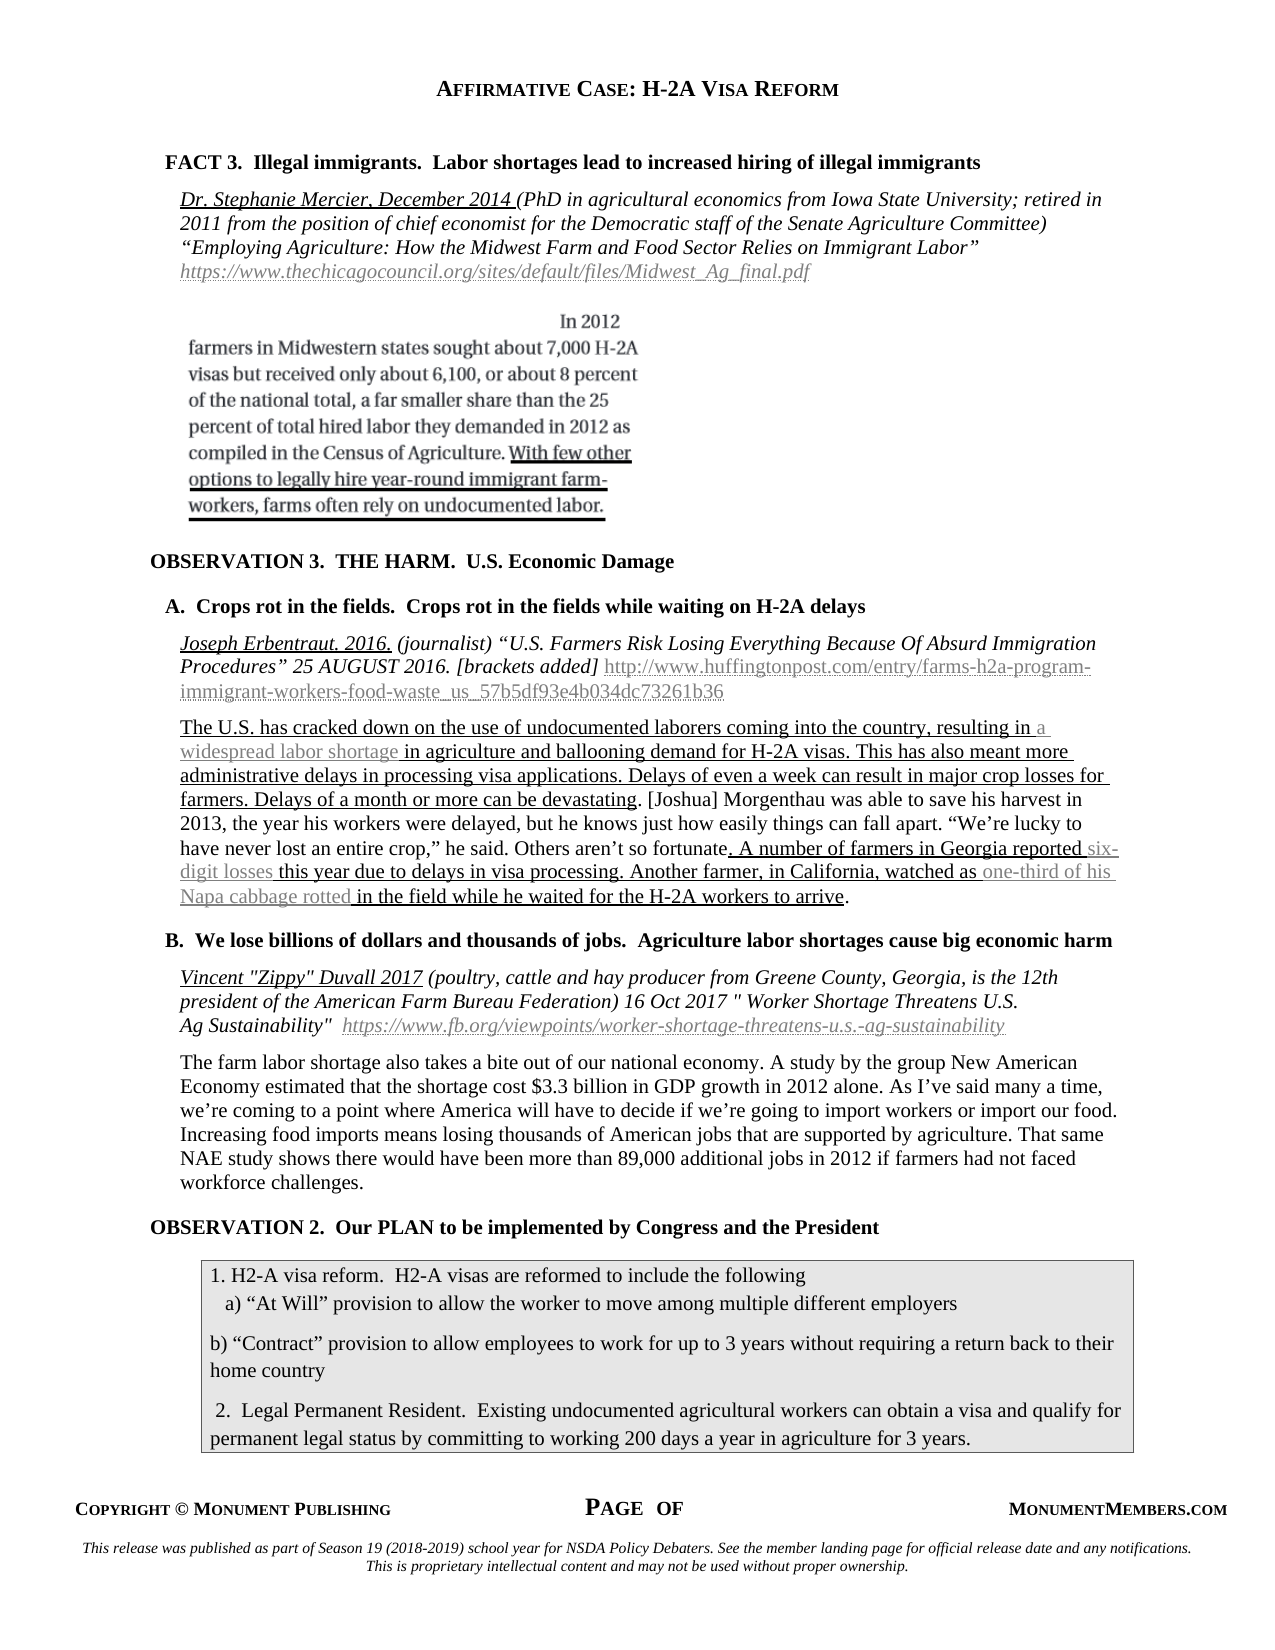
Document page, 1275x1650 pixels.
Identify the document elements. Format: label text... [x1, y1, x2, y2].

text The U.S. has cracked down on the use of undocumented laborers coming into the country, resulting in a widespread labor shortage in agriculture and ballooning demand for H-2A visas. This has also meant more administrative delays in processing visa applications. Delays of even a week can result in major crop losses for farmers. Delays of a month or more can be devastating. [Joshua] Morgenthau was able to save his harvest in 2013, the year his workers were delayed, but he knows just how easily things can fall apart. “We’re lucky to have never lost an entire crop,” he said. Others aren’t so fortunate. A number of farmers in Georgia reported six-digit losses this year due to delays in visa processing. Another farmer, in California, watched as one-third of his Napa cabbage rotted in the field while he waited for the H-2A workers to arrive. [180, 715, 1125, 908]
list b) “Contract” provision to allow employees to work for up to 3 years without requiring a return back to their home country [202, 1327, 1133, 1382]
list 1. H2-A visa reform. H2-A visas are reformed to include the following a) “At Will” provision to allow the worker to move among multiple different employers [202, 1261, 1133, 1314]
text A. Crops rot in the fields. Crops rot in the fields while waiting on H-2A delays [165, 594, 1125, 618]
text OBSERVATION 2. Our PLAN to be implemented by Congress and the President [150, 1215, 1125, 1239]
list 2. Legal Permanent Resident. Existing undocumented agricultural workers can obtain a visa and qualify for permanent legal status by committing to working 200 days a year in agriculture for 3 years. [202, 1395, 1133, 1452]
text Joseph Erbentraut. 2016. (journalist) “U.S. Farmers Risk Losing Everything Because Of Absurd Immigration Procedures” 25 AUGUST 2016. [brackets added] http://www.huffingtonpost.com/entry/farms-h2a-program-immigrant-workers-food-waste_us_57b5df93e4b034dc73261b36 [180, 630, 1125, 703]
text Dr. Stephanie Mercier, December 2014 (PhD in agricultural economics from Iowa State University; retired in 2011 from the position of chief economist for the Democratic staff of the Senate Agriculture Committee) “Employing Agriculture: How the Midwest Farm and Food Sector Relies on Immigrant Labor” https://www.thechicagocouncil.org/sites/default/files/Midwest_Ag_final.pdf [180, 187, 1125, 283]
text The farm labor shortage also takes a bite out of our national economy. A study by the group New American Economy estimated that the shortage cost $3.3 billion in GDP growth in 2012 alone. As I’ve said many a time, we’re coming to a point where America will have to decide if we’re going to import workers or import our food. Increasing food imports means losing thousands of American jobs that are supported by agriculture. That same NAE study shows there would have been more than 89,000 additional jobs in 2012 if farmers had not faced workforce challenges. [180, 1050, 1125, 1194]
text FACT 3. Illegal immigrants. Labor shortages lead to increased hiring of illegal immigrants [165, 150, 1125, 174]
text B. We lose billions of dollars and thousands of jobs. Agriculture labor shortages cause big economic harm [165, 928, 1125, 952]
picture [180, 295, 643, 529]
text Vincent "Zippy" Duvall 2017 (poultry, cattle and hay producer from Greene County, Georgia, is the 12th president of the American Farm Bureau Federation) 16 Oct 2017 " Worker Shortage Threatens U.S. Ag Sustainability" https://www.fb.org/viewpoints/worker-shortage-threatens-u.s.-ag-sustainability [180, 965, 1125, 1037]
text OBSERVATION 3. THE HARM. U.S. Economic Damage [150, 549, 1125, 573]
